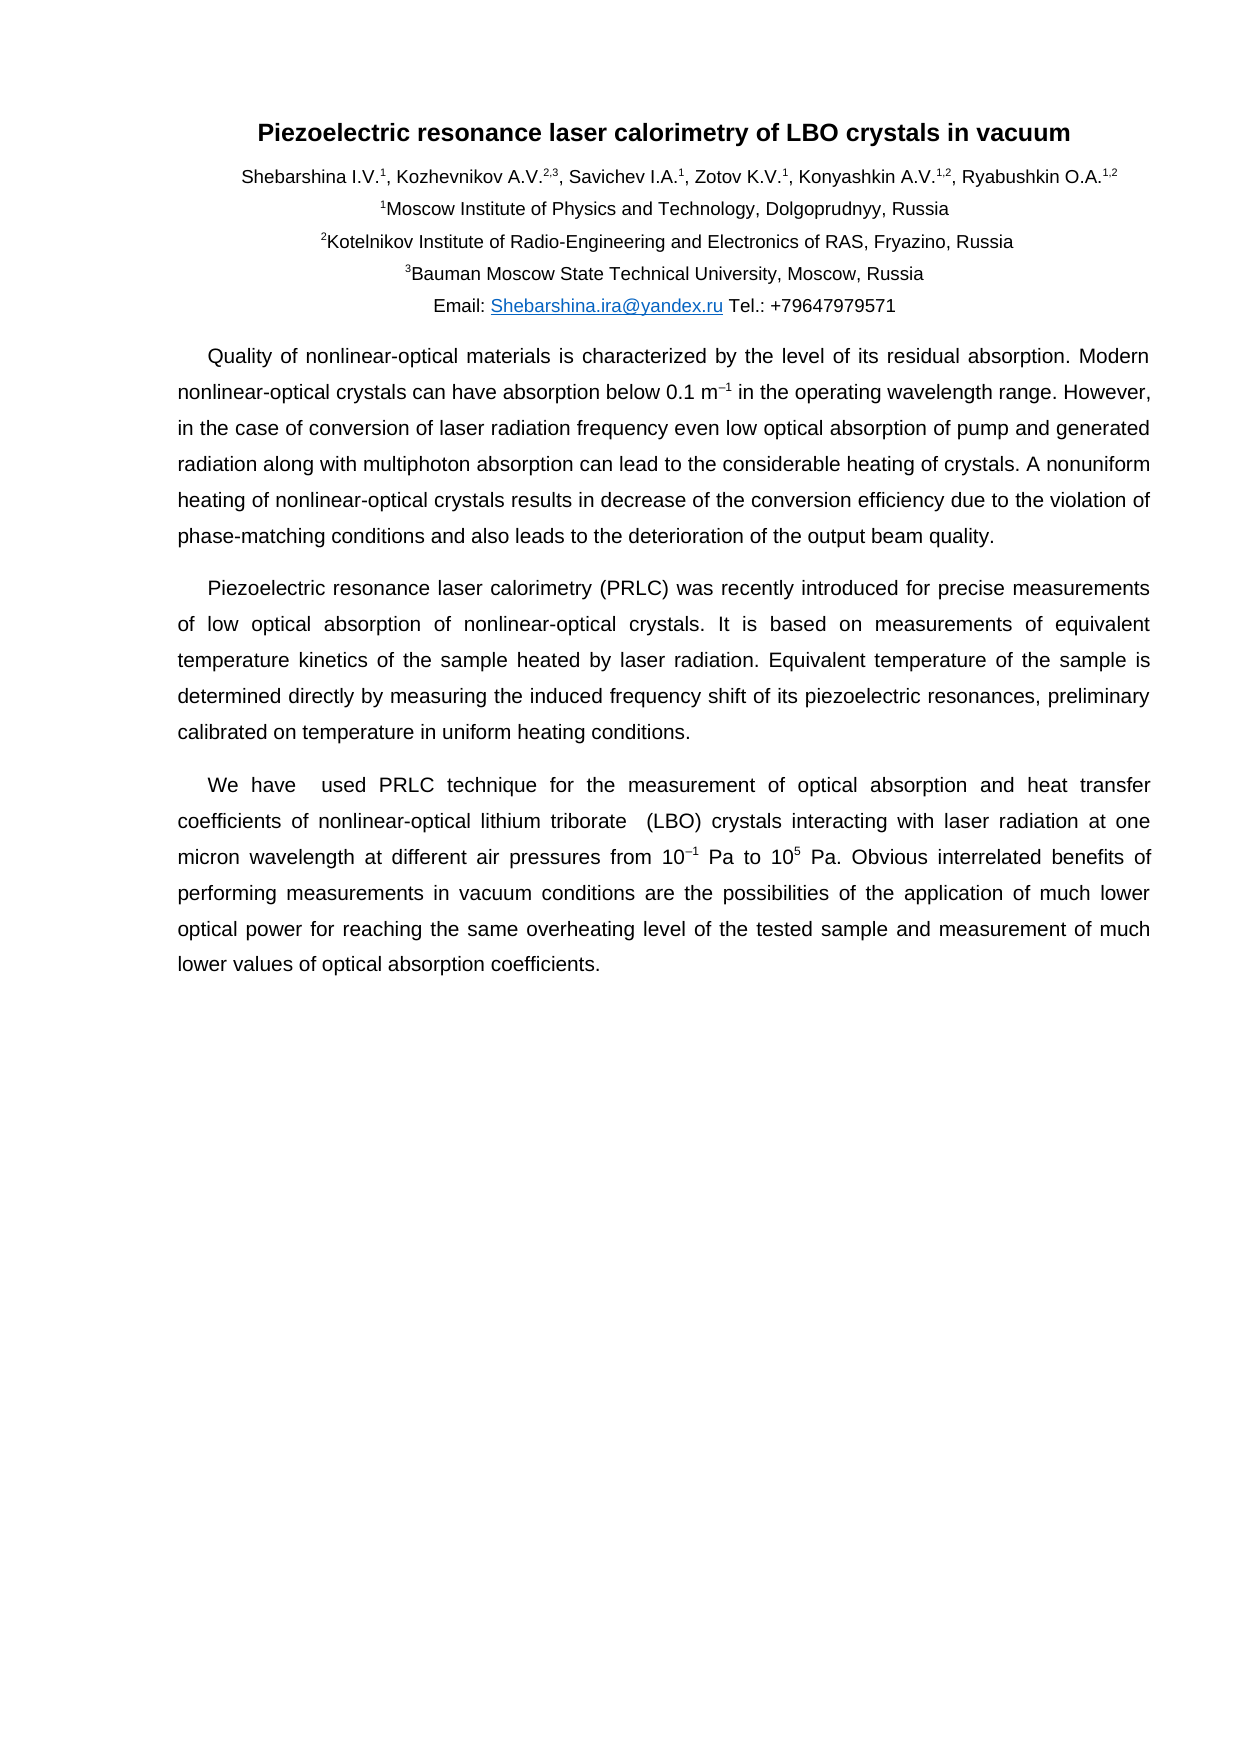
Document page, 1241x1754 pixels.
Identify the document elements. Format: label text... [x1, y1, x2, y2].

text Piezoelectric resonance laser calorimetry (PRLC) was recently introduced for precise measurements of low optical absorption of nonlinear-optical crystals. It is based on measurements of equivalent temperature kinetics of the sample heated by laser radiation. Equivalent temperature of the sample is determined directly by measuring the induced frequency shift of its piezoelectric resonances, preliminary calibrated on temperature in uniform heating conditions. [177, 576, 1152, 744]
text Shebarshina I.V.1, Kozhevnikov A.V.2,3, Savichev I.A.1, Zotov K.V.1, Konyashkin A.V.1,2, Ryabushkin O.A.1,2 1Moscow Institute of Physics and Technology, Dolgoprudnyy, Russia 2Kotelnikov Institute of Radio-Engineering and Electronics of RAS, Fryazino, Russia 3Bauman Moscow State Technical University, Moscow, Russia Email: Shebarshina.ira@yandex.ru Tel.: +79647979571 [177, 166, 1152, 317]
text Piezoelectric resonance laser calorimetry of LBO crystals in vacuum [177, 118, 1152, 147]
text We have used PRLC technique for the measurement of optical absorption and heat transfer coefficients of nonlinear-optical lithium triborate (LBO) crystals interacting with laser radiation at one micron wavelength at different air pressures from 10–1 Pa to 105 Pa. Obvious interrelated benefits of performing measurements in vacuum conditions are the possibilities of the application of much lower optical power for reaching the same overheating level of the tested sample and measurement of much lower values of optical absorption coefficients. [177, 773, 1152, 976]
text Quality of nonlinear-optical materials is characterized by the level of its residual absorption. Modern nonlinear-optical crystals can have absorption below 0.1 m–1 in the operating wavelength range. However, in the case of conversion of laser radiation frequency even low optical absorption of pump and generated radiation along with multiphoton absorption can lead to the considerable heating of crystals. A nonuniform heating of nonlinear-optical crystals results in decrease of the conversion efficiency due to the violation of phase-matching conditions and also leads to the deterioration of the output beam quality. [177, 344, 1152, 548]
